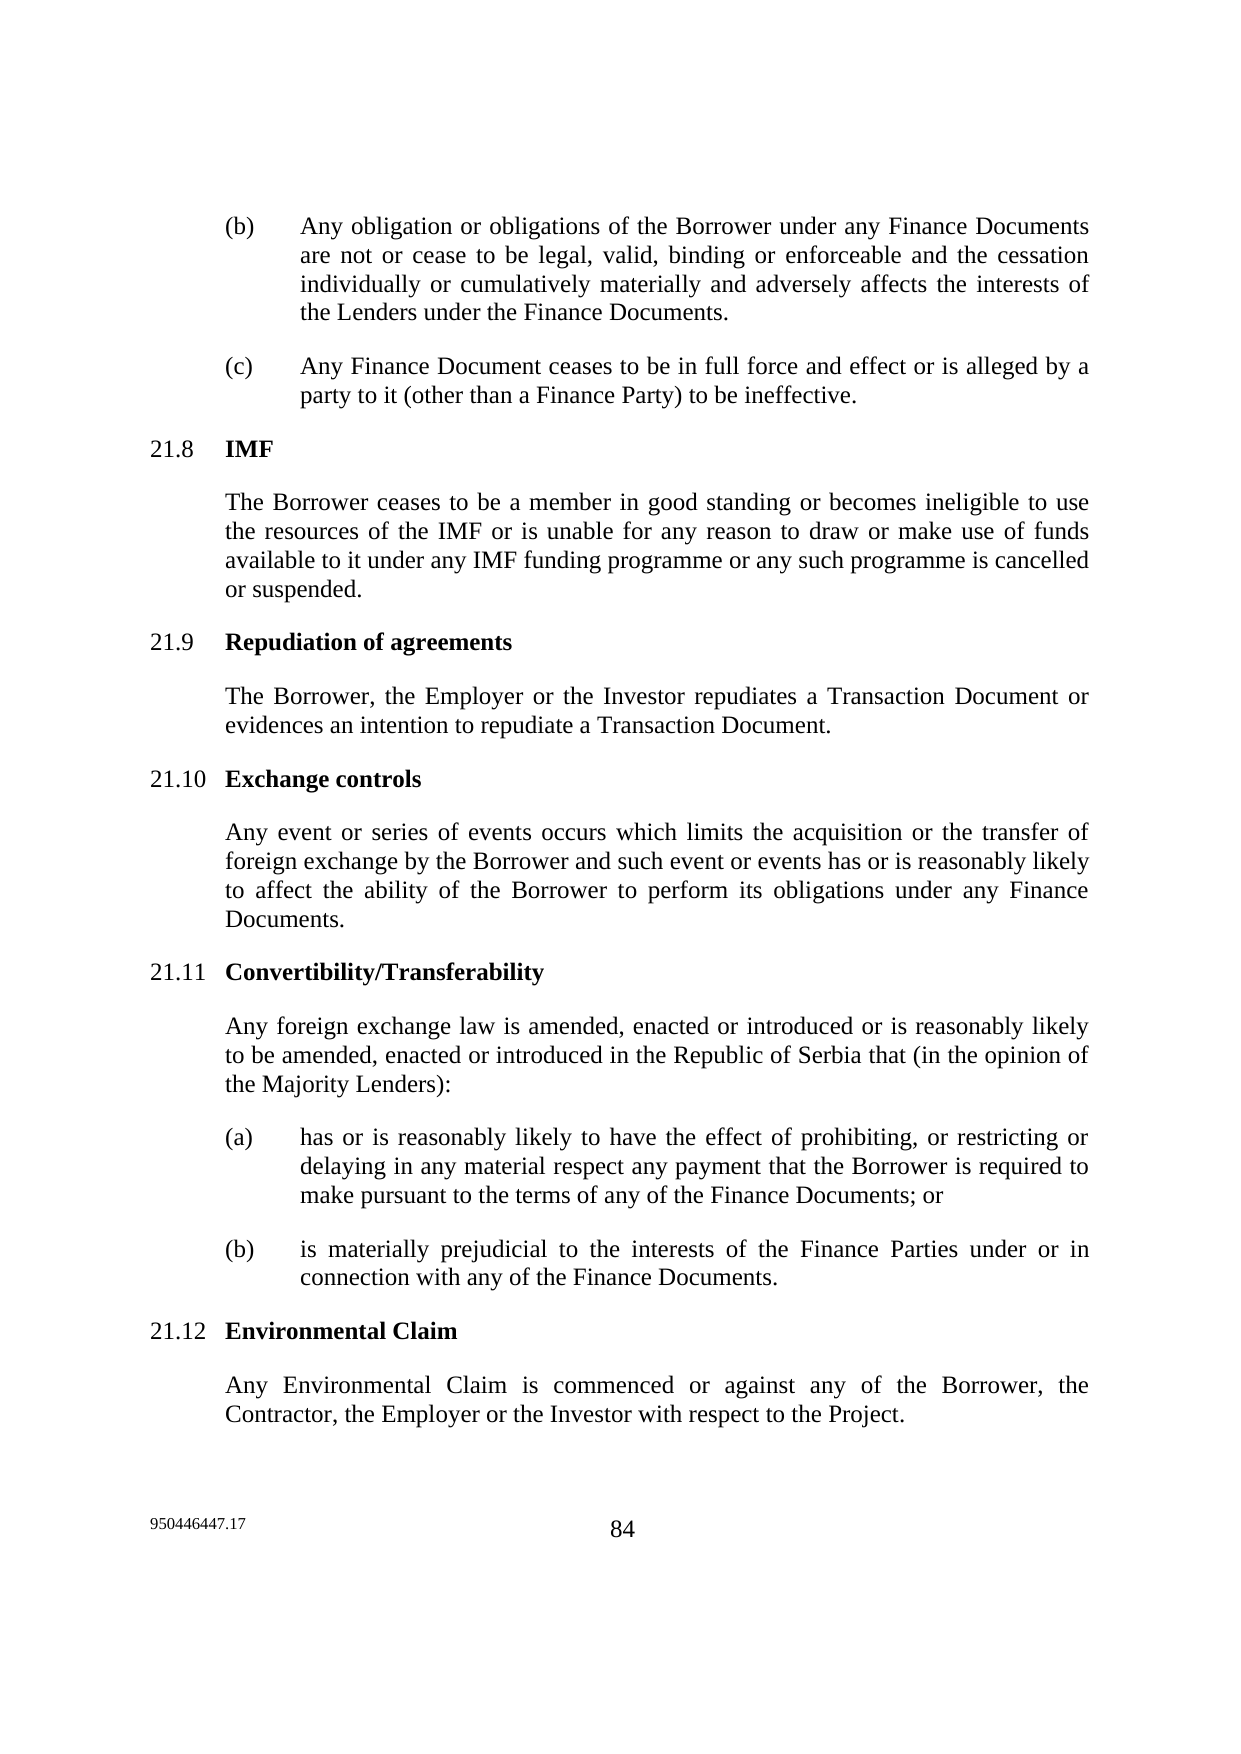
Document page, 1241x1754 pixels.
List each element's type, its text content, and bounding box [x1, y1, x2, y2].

text Exchange controls [150, 764, 1090, 792]
text Any obligation or obligations of the Borrower under any Finance Documents are not or cease to be legal, valid, binding or enforceable and the cessation individually or cumulatively materially and adversely affects the interests of the Lenders under the Finance Documents. [225, 211, 1090, 326]
text Environmental Claim [150, 1316, 1090, 1345]
text is materially prejudicial to the interests of the Finance Parties under or in connection with any of the Finance Documents. [225, 1234, 1090, 1291]
text The Borrower ceases to be a member in good standing or becomes ineligible to use the resources of the IMF or is unable for any reason to draw or make use of funds available to it under any IMF funding programme or any such programme is cancelled or suspended. [225, 487, 1090, 602]
text Any Finance Document ceases to be in full force and effect or is alleged by a party to it (other than a Finance Party) to be ineffective. [225, 351, 1090, 409]
text Any event or series of events occurs which limits the acquisition or the transfer of foreign exchange by the Borrower and such event or events has or is reasonably likely to affect the ability of the Borrower to perform its obligations under any Finance Documents. [225, 817, 1090, 932]
text IMF [150, 434, 1090, 462]
text The Borrower, the Employer or the Investor repudiates a Transaction Document or evidences an intention to repudiate a Transaction Document. [225, 681, 1090, 739]
text Any foreign exchange law is amended, enacted or introduced or is reasonably likely to be amended, enacted or introduced in the Republic of Serbia that (in the opinion of the Majority Lenders): [225, 1011, 1090, 1097]
text has or is reasonably likely to have the effect of prohibiting, or restricting or delaying in any material respect any payment that the Borrower is required to make pursuant to the terms of any of the Finance Documents; or [225, 1122, 1090, 1209]
text Convertibility/Transferability [150, 957, 1090, 986]
text Any Environmental Claim is commenced or against any of the Borrower, the Contractor, the Employer or the Investor with respect to the Project. [225, 1370, 1090, 1427]
text Repudiation of agreements [150, 627, 1090, 656]
